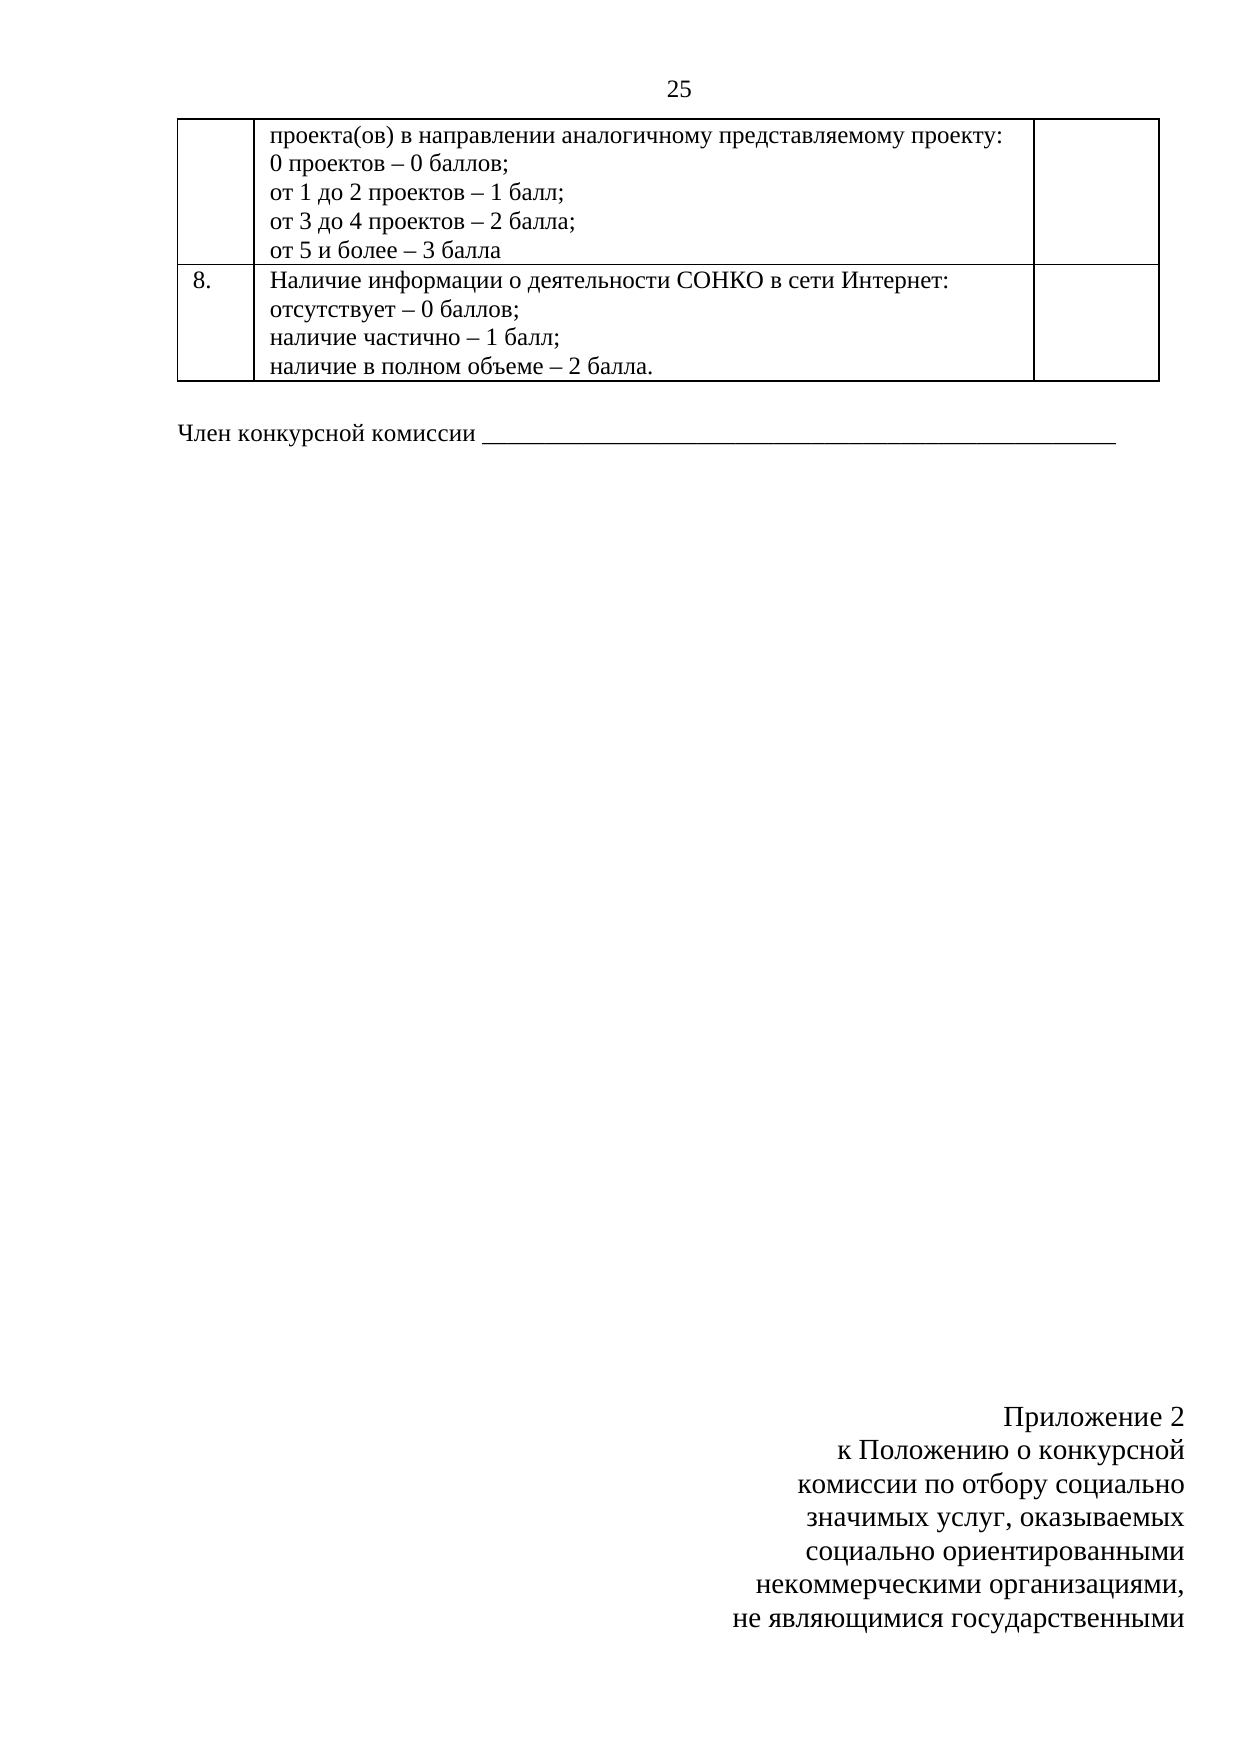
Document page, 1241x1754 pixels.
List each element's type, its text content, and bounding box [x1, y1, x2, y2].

table_cell [1035, 265, 1158, 380]
table_cell Наличие информации о деятельности СОНКО в сети Интернет: отсутствует – 0 баллов; наличие частично – 1 балл; наличие в полном объеме – 2 балла. [255, 265, 1033, 380]
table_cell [255, 120, 1033, 263]
table_cell 7. [178, 120, 253, 263]
text Член конкурсной комиссии __________________________________________________ [177, 382, 1181, 447]
table_cell [1035, 120, 1158, 263]
table_cell 8. [178, 265, 253, 380]
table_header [709, 1399, 1196, 1633]
